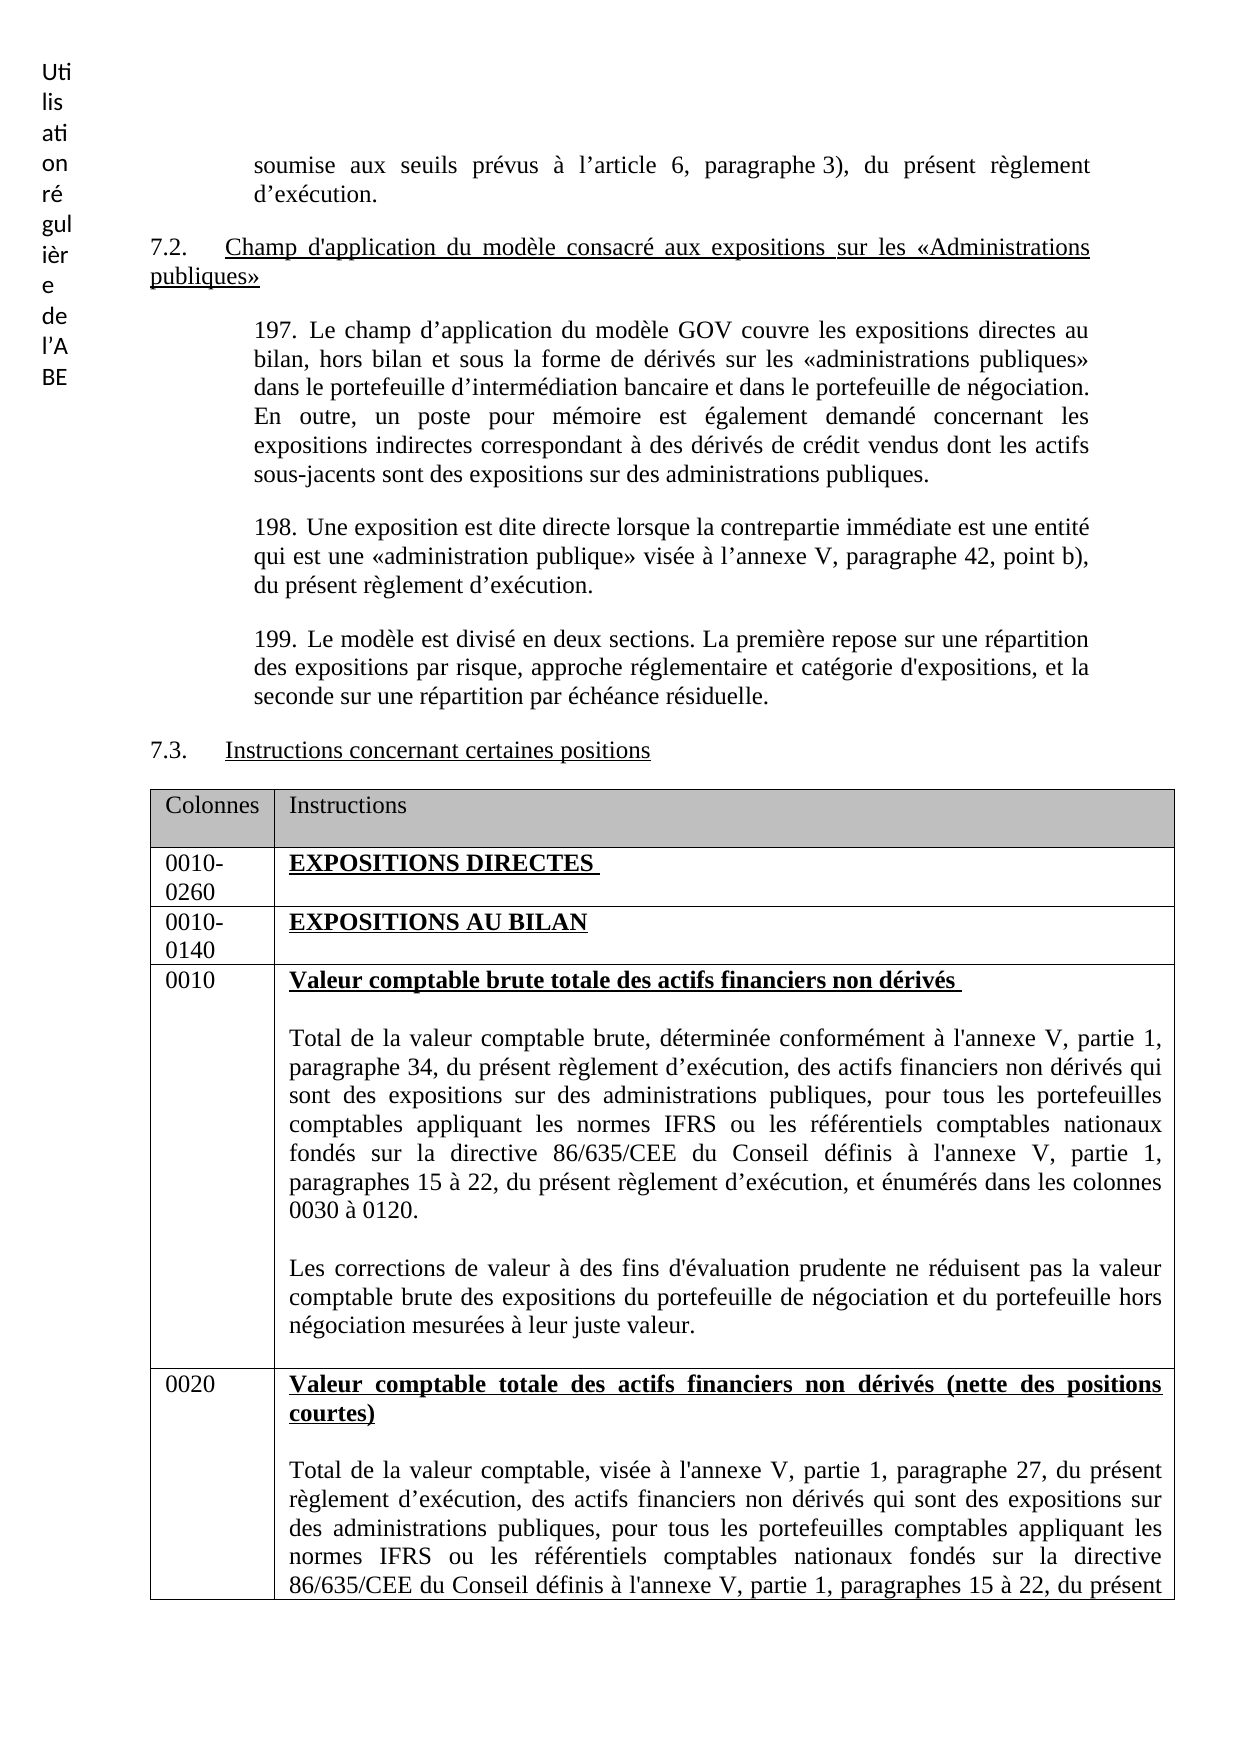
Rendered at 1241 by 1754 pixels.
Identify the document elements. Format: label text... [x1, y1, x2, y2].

list 7.2. Champ d'application du modèle consacré aux expositions sur les «Administrations publiques» [150, 232, 1090, 290]
table_cell EXPOSITIONS DIRECTES [275, 848, 1174, 906]
table_cell 0010 [151, 965, 274, 1368]
table_cell 0010-0260 [151, 848, 274, 906]
table_cell 0010-0140 [151, 907, 274, 964]
table_cell EXPOSITIONS AU BILAN [275, 907, 1174, 964]
table_header Colonnes [151, 790, 274, 847]
table_cell 0020 [151, 1369, 274, 1599]
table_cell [275, 1369, 1174, 1599]
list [253, 150, 1090, 207]
table_header Instructions [275, 790, 1174, 847]
list 7.3. Instructions concernant certaines positions [150, 735, 1090, 764]
table_cell Valeur comptable brute totale des actifs financiers non dérivés Total de la valeur comptable brute, déterminée conformément à l'annexe V, partie 1, paragraphe 34, du présent règlement d’exécution, des actifs financiers non dérivés qui sont des expositions sur des administrations publiques, pour tous les portefeuilles comptables appliquant les normes IFRS ou les référentiels comptables nationaux fondés sur la directive 86/635/CEE du Conseil définis à l'annexe V, partie 1, paragraphes 15 à 22, du présent règlement d’exécution, et énumérés dans les colonnes 0030 à 0120. Les corrections de valeur à des fins d'évaluation prudente ne réduisent pas la valeur comptable brute des expositions du portefeuille de négociation et du portefeuille hors négociation mesurées à leur juste valeur. [275, 965, 1174, 1368]
